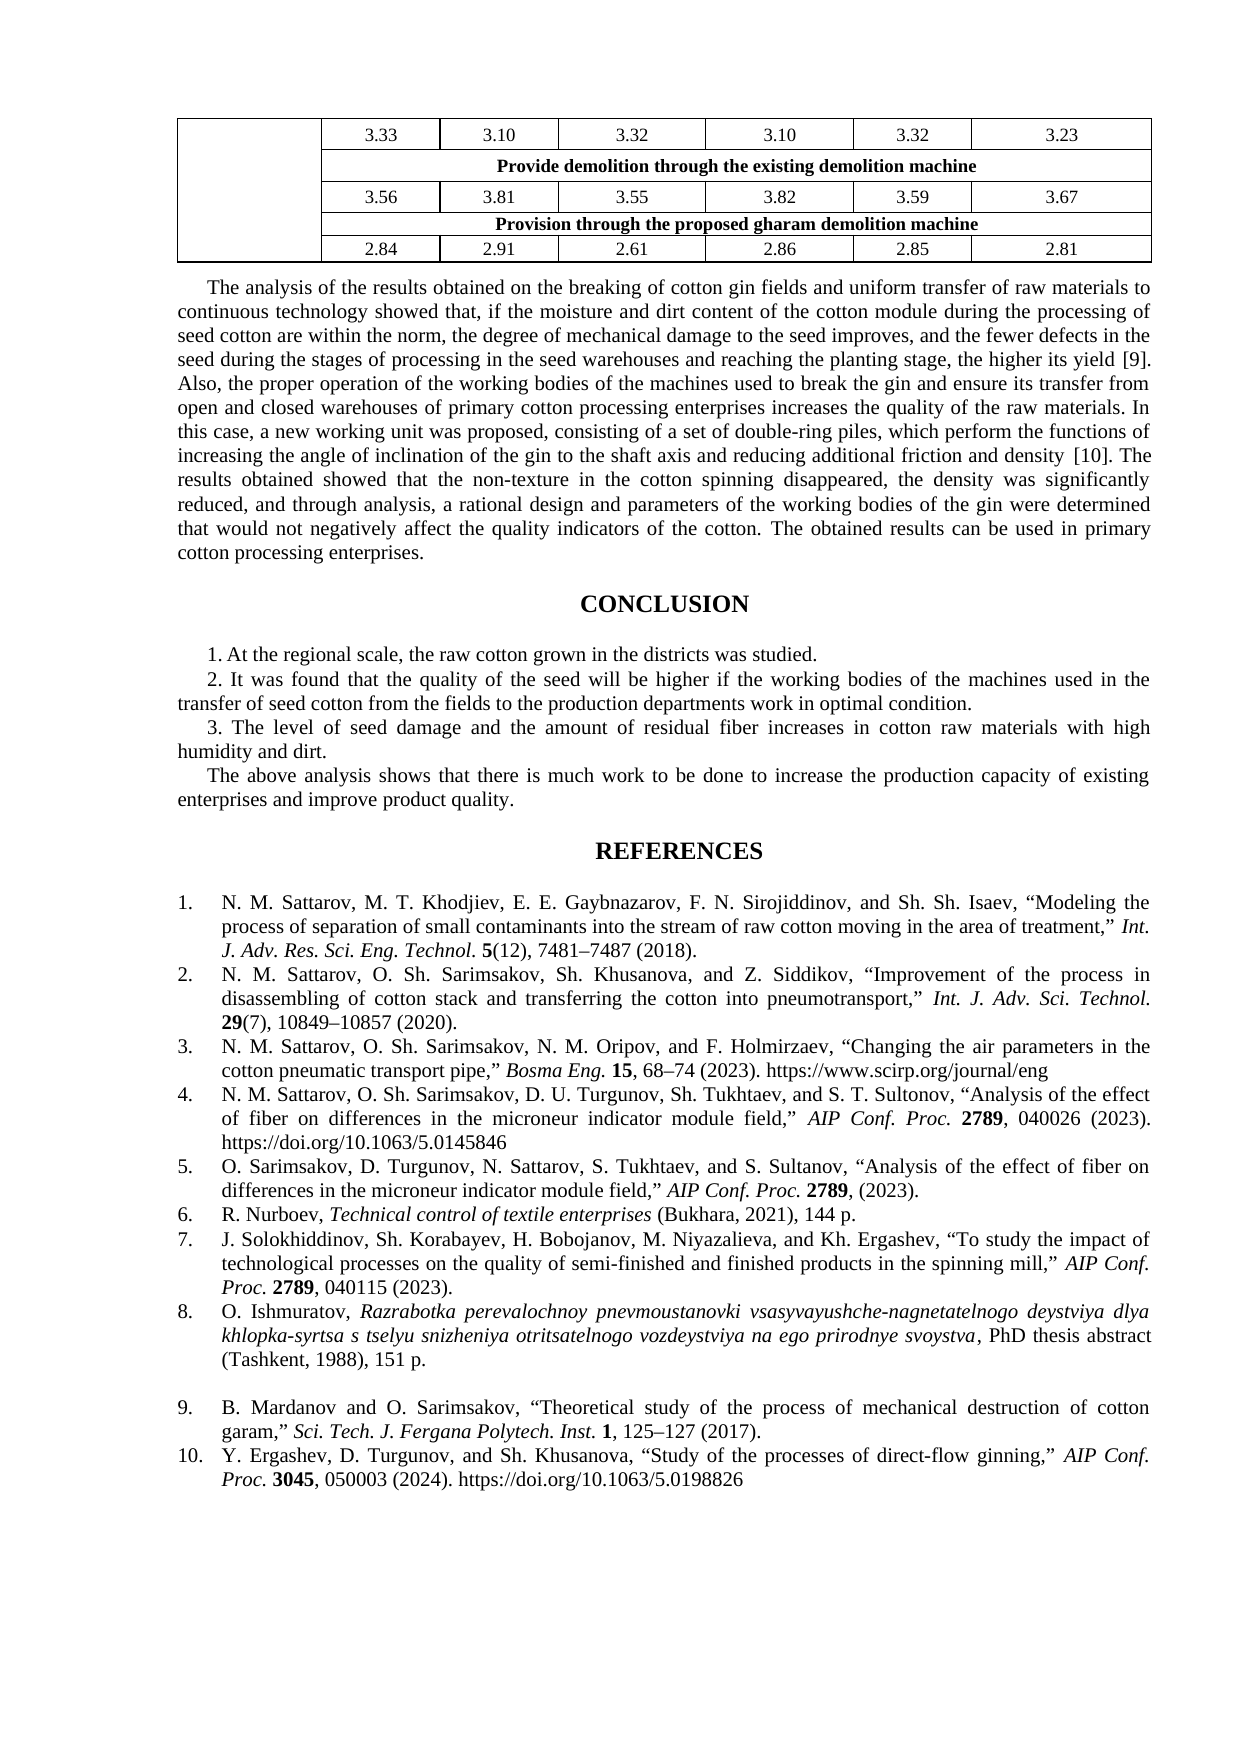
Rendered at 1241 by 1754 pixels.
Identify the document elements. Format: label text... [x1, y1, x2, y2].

text REFERENCES [177, 836, 1152, 864]
table_cell 2.61 [559, 236, 705, 261]
table_cell 2.84 [322, 236, 439, 261]
list J. Solokhiddinov, Sh. Korabayev, H. Bobojanov, M. Niyazalieva, and Kh. Ergashev, “To study the impact of technological processes on the quality of semi-finished and finished products in the spinning mill,” AIP Conf. Proc. 2789, 040115 (2023). [177, 1226, 1152, 1299]
table_cell 3.82 [706, 182, 853, 212]
list O. Ishmuratov, Razrabotka perevalochnoy pnevmoustanovki vsasyvayushche-nagnetatelnogo deystviya dlya khlopka-syrtsa s tselyu snizheniya otritsatelnogo vozdeystviya na ego prirodnye svoystva, PhD thesis abstract (Tashkent, 1988), 151 p. [177, 1299, 1152, 1371]
table_cell 2.85 [854, 236, 971, 261]
list N. M. Sattarov, O. Sh. Sarimsakov, D. U. Turgunov, Sh. Tukhtaev, and S. T. Sultonov, “Analysis of the effect of fiber on differences in the microneur indicator module field,” AIP Conf. Proc. 2789, 040026 (2023). https://doi.org/10.1063/5.0145846 [177, 1082, 1152, 1154]
table_cell 3.67 [972, 182, 1151, 212]
table_cell 3.81 [441, 182, 558, 212]
table_cell 3.56 [322, 182, 439, 212]
list Y. Ergashev, D. Turgunov, and Sh. Khusanova, “Study of the processes of direct-flow ginning,” AIP Conf. Proc. 3045, 050003 (2024). https://doi.org/10.1063/5.0198826 [177, 1443, 1152, 1491]
table_cell 3.33 [322, 119, 439, 149]
list R. Nurboev, Technical control of textile enterprises (Bukhara, 2021), 144 p. [177, 1202, 1152, 1226]
text The above analysis shows that there is much work to be done to increase the production capacity of existing enterprises and improve product quality. [177, 763, 1152, 811]
table_cell 3.32 [559, 119, 705, 149]
table_cell 2.86 [706, 236, 853, 261]
text CONCLUSION [177, 589, 1152, 617]
list N. M. Sattarov, M. T. Khodjiev, E. E. Gaybnazarov, F. N. Sirojiddinov, and Sh. Sh. Isaev, “Modeling the process of separation of small contaminants into the stream of raw cotton moving in the area of treatment,” Int. J. Adv. Res. Sci. Eng. Technol. 5(12), 7481–7487 (2018). [177, 889, 1152, 962]
list O. Sarimsakov, D. Turgunov, N. Sattarov, S. Tukhtaev, and S. Sultanov, “Analysis of the effect of fiber on differences in the microneur indicator module field,” AIP Conf. Proc. 2789, (2023). [177, 1154, 1152, 1202]
table_cell Provide demolition through the existing demolition machine [322, 150, 1151, 181]
table_cell 2.81 [972, 236, 1151, 261]
text 2. It was found that the quality of the seed will be higher if the working bodies of the machines used in the transfer of seed cotton from the fields to the production departments work in optimal condition. [177, 666, 1152, 714]
text 1. At the regional scale, the raw cotton grown in the districts was studied. [177, 642, 1152, 666]
table_cell 3.10 [441, 119, 558, 149]
table_cell 3.23 [972, 119, 1151, 149]
text 3. The level of seed damage and the amount of residual fiber increases in cotton raw materials with high humidity and dirt. [177, 714, 1152, 763]
table_cell 3.10 [706, 119, 853, 149]
table_cell 3.32 [854, 119, 971, 149]
table_cell 3.55 [559, 182, 705, 212]
list N. M. Sattarov, O. Sh. Sarimsakov, N. M. Oripov, and F. Holmirzaev, “Changing the air parameters in the cotton pneumatic transport pipe,” Bosma Eng. 15, 68–74 (2023). https://www.scirp.org/journal/eng [177, 1034, 1152, 1082]
list N. M. Sattarov, O. Sh. Sarimsakov, Sh. Khusanova, and Z. Siddikov, “Improvement of the process in disassembling of cotton stack and transferring the cotton into pneumotransport,” Int. J. Adv. Sci. Technol. 29(7), 10849–10857 (2020). [177, 962, 1152, 1034]
table_cell Provision through the proposed gharam demolition machine [322, 213, 1151, 234]
list B. Mardanov and O. Sarimsakov, “Theoretical study of the process of mechanical destruction of cotton garam,” Sci. Tech. J. Fergana Polytech. Inst. 1, 125–127 (2017). [177, 1395, 1152, 1443]
table_cell 2.91 [441, 236, 558, 261]
text The analysis of the results obtained on the breaking of cotton gin fields and uniform transfer of raw materials to continuous technology showed that, if the moisture and dirt content of the cotton module during the processing of seed cotton are within the norm, the degree of mechanical damage to the seed improves, and the fewer defects in the seed during the stages of processing in the seed warehouses and reaching the planting stage, the higher its yield [9]. Also, the proper operation of the working bodies of the machines used to break the gin and ensure its transfer from open and closed warehouses of primary cotton processing enterprises increases the quality of the raw materials. In this case, a new working unit was proposed, consisting of a set of double-ring piles, which perform the functions of increasing the angle of inclination of the gin to the shaft axis and reducing additional friction and density [10]. The results obtained showed that the non-texture in the cotton spinning disappeared, the density was significantly reduced, and through analysis, a rational design and parameters of the working bodies of the gin were determined that would not negatively affect the quality indicators of the cotton. The obtained results can be used in primary cotton processing enterprises. [177, 275, 1152, 564]
table_cell 3.59 [854, 182, 971, 212]
